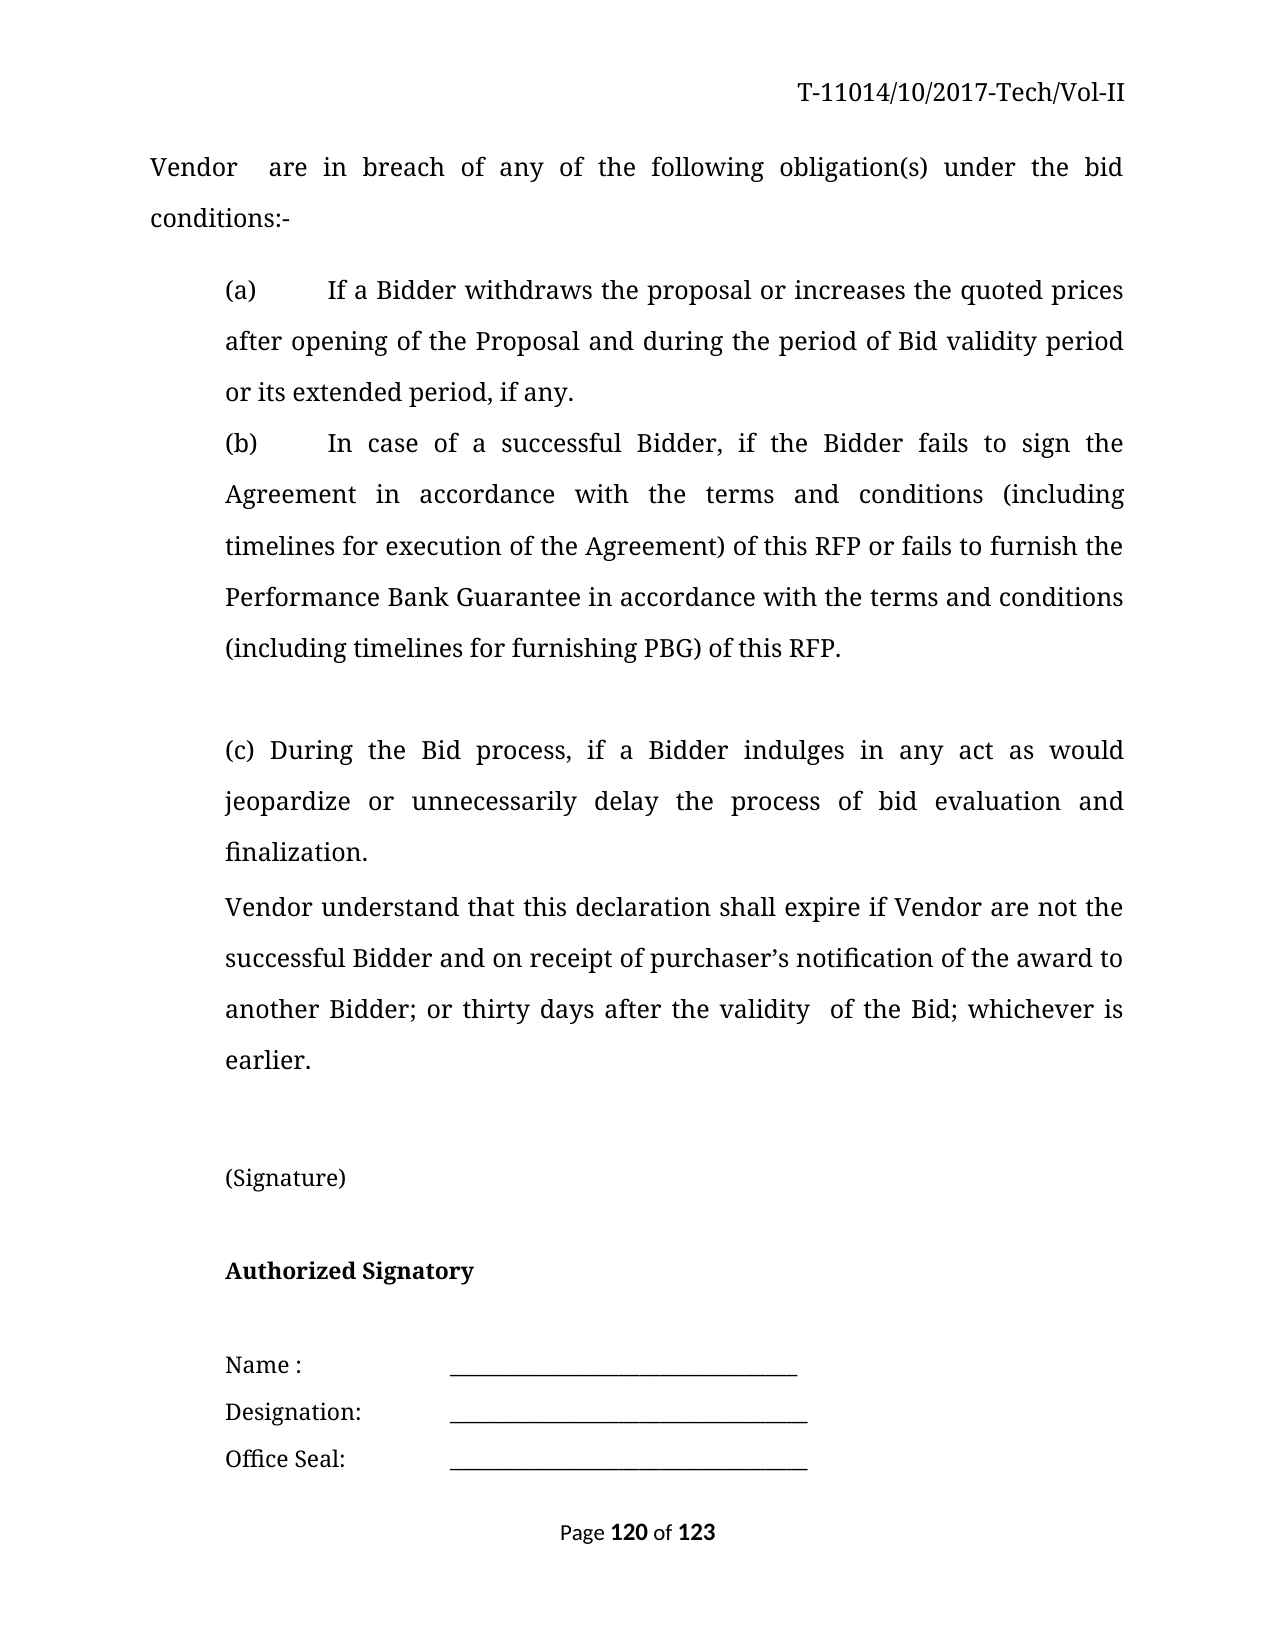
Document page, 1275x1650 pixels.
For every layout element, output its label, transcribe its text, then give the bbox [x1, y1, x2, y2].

list Name : _________________________________ [225, 1349, 1125, 1380]
list Office Seal: __________________________________ [225, 1443, 1125, 1474]
text Vendor understand that this declaration shall expire if Vendor are not the successful Bidder and on receipt of purchaser’s notification of the award to another Bidder; or thirty days after the validity of the Bid; whichever is earlier. [225, 889, 1125, 1077]
list (Signature) [225, 1161, 1125, 1193]
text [150, 150, 1125, 235]
list Designation: __________________________________ [225, 1396, 1125, 1427]
text (b) In case of a successful Bidder, if the Bidder fails to sign the Agreement in accordance with the terms and conditions (including timelines for execution of the Agreement) of this RFP or fails to furnish the Performance Bank Guarantee in accordance with the terms and conditions (including timelines for furnishing PBG) of this RFP. [225, 426, 1125, 664]
text (c) During the Bid process, if a Bidder indulges in any act as would jeopardize or unnecessarily delay the process of bid evaluation and finalization. [225, 732, 1125, 868]
text (a) If a Bidder withdraws the proposal or increases the quoted prices after opening of the Proposal and during the period of Bid validity period or its extended period, if any. [150, 273, 1125, 409]
list Authorized Signatory [225, 1255, 1125, 1286]
